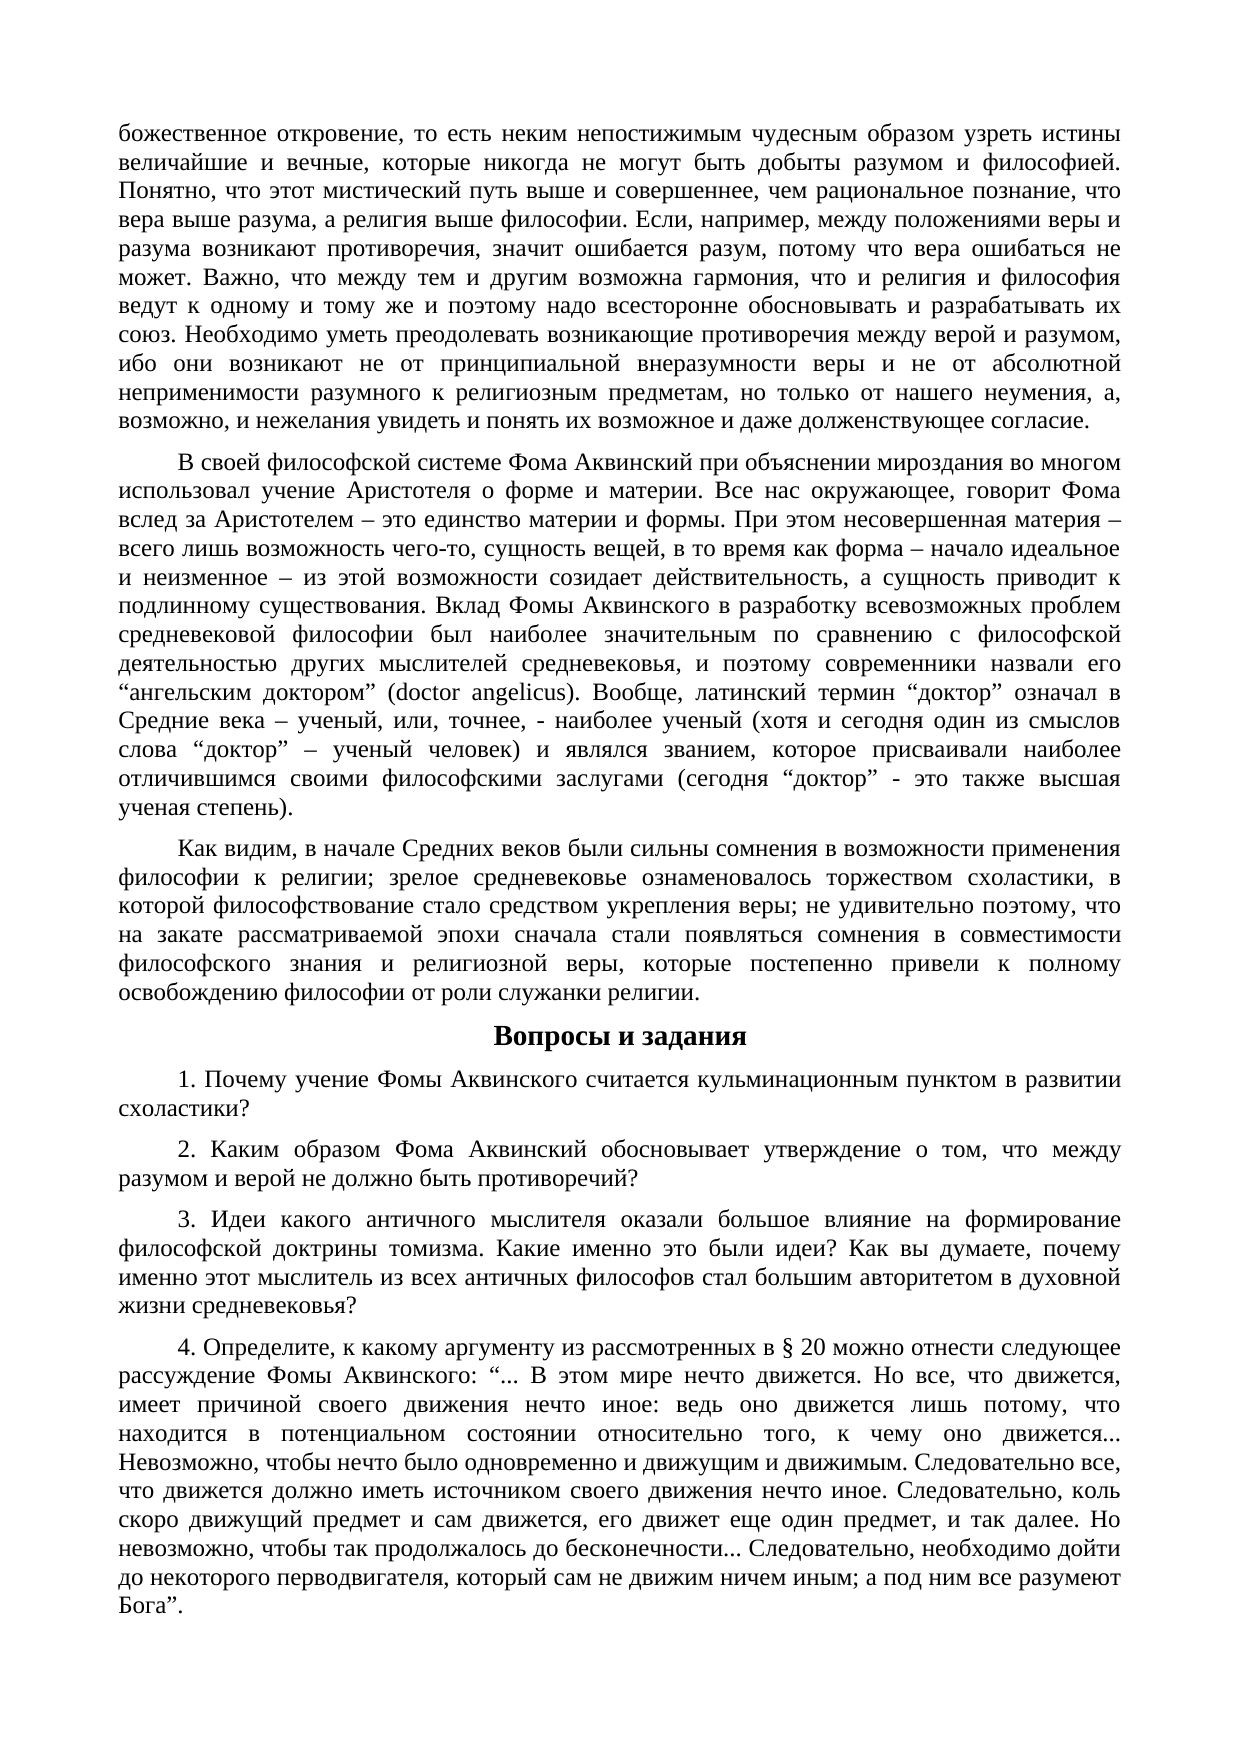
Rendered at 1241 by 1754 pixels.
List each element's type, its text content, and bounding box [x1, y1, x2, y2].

text Вопросы и задания [118, 1018, 1122, 1052]
text 1. Почему учение Фомы Аквинского считается кульминационным пунктом в развитии схоластики? [118, 1064, 1122, 1122]
text В своей философской системе Фома Аквинский при объяснении мироздания во многом использовал учение Аристотеля о форме и материи. Все нас окружающее, говорит Фома вслед за Аристотелем – это единство материи и формы. При этом несовершенная материя – всего лишь возможность чего-то, сущность вещей, в то время как форма – начало идеальное и неизменное – из этой возможности созидает действительность, а сущность приводит к подлинному существования. Вклад Фомы Аквинского в разработку всевозможных проблем средневековой философии был наиболее значительным по сравнению с философской деятельностью других мыслителей средневековья, и поэтому современники назвали его “ангельским доктором” (doctor angelicus). Вообще, латинский термин “доктор” означал в Средние века – ученый, или, точнее, - наиболее ученый (хотя и сегодня один из смыслов слова “доктор” – ученый человек) и являлся званием, которое присваивали наиболее отличившимся своими философскими заслугами (сегодня “доктор” - это также высшая ученая степень). [118, 447, 1122, 821]
text 4. Определите, к какому аргументу из рассмотренных в § 20 можно отнести следующее рассуждение Фомы Аквинского: “... В этом мире нечто движется. Но все, что движется, имеет причиной своего движения нечто иное: ведь оно движется лишь потому, что находится в потенциальном состоянии относительно того, к чему оно движется... Невозможно, чтобы нечто было одновременно и движущим и движимым. Следовательно все, что движется должно иметь источником своего движения нечто иное. Следовательно, коль скоро движущий предмет и сам движется, его движет еще один предмет, и так далее. Но невозможно, чтобы так продолжалось до бесконечности... Следовательно, необходимо дойти до некоторого перводвигателя, который сам не движим ничем иным; а под ним все разумеют Бога”. [118, 1332, 1122, 1619]
text 2. Каким образом Фома Аквинский обосновывает утверждение о том, что между разумом и верой не должно быть противоречий? [118, 1134, 1122, 1192]
text Как видим, в начале Средних веков были сильны сомнения в возможности применения философии к религии; зрелое средневековье ознаменовалось торжеством схоластики, в которой философствование стало средством укрепления веры; не удивительно поэтому, что на закате рассматриваемой эпохи сначала стали появляться сомнения в совместимости философского знания и религиозной веры, которые постепенно привели к полному освобождению философии от роли служанки религии. [118, 833, 1122, 1006]
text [118, 118, 1122, 434]
text 3. Идеи какого античного мыслителя оказали большое влияние на формирование философской доктрины томизма. Какие именно это были идеи? Как вы думаете, почему именно этот мыслитель из всех античных философов стал большим авторитетом в духовной жизни средневековья? [118, 1204, 1122, 1319]
